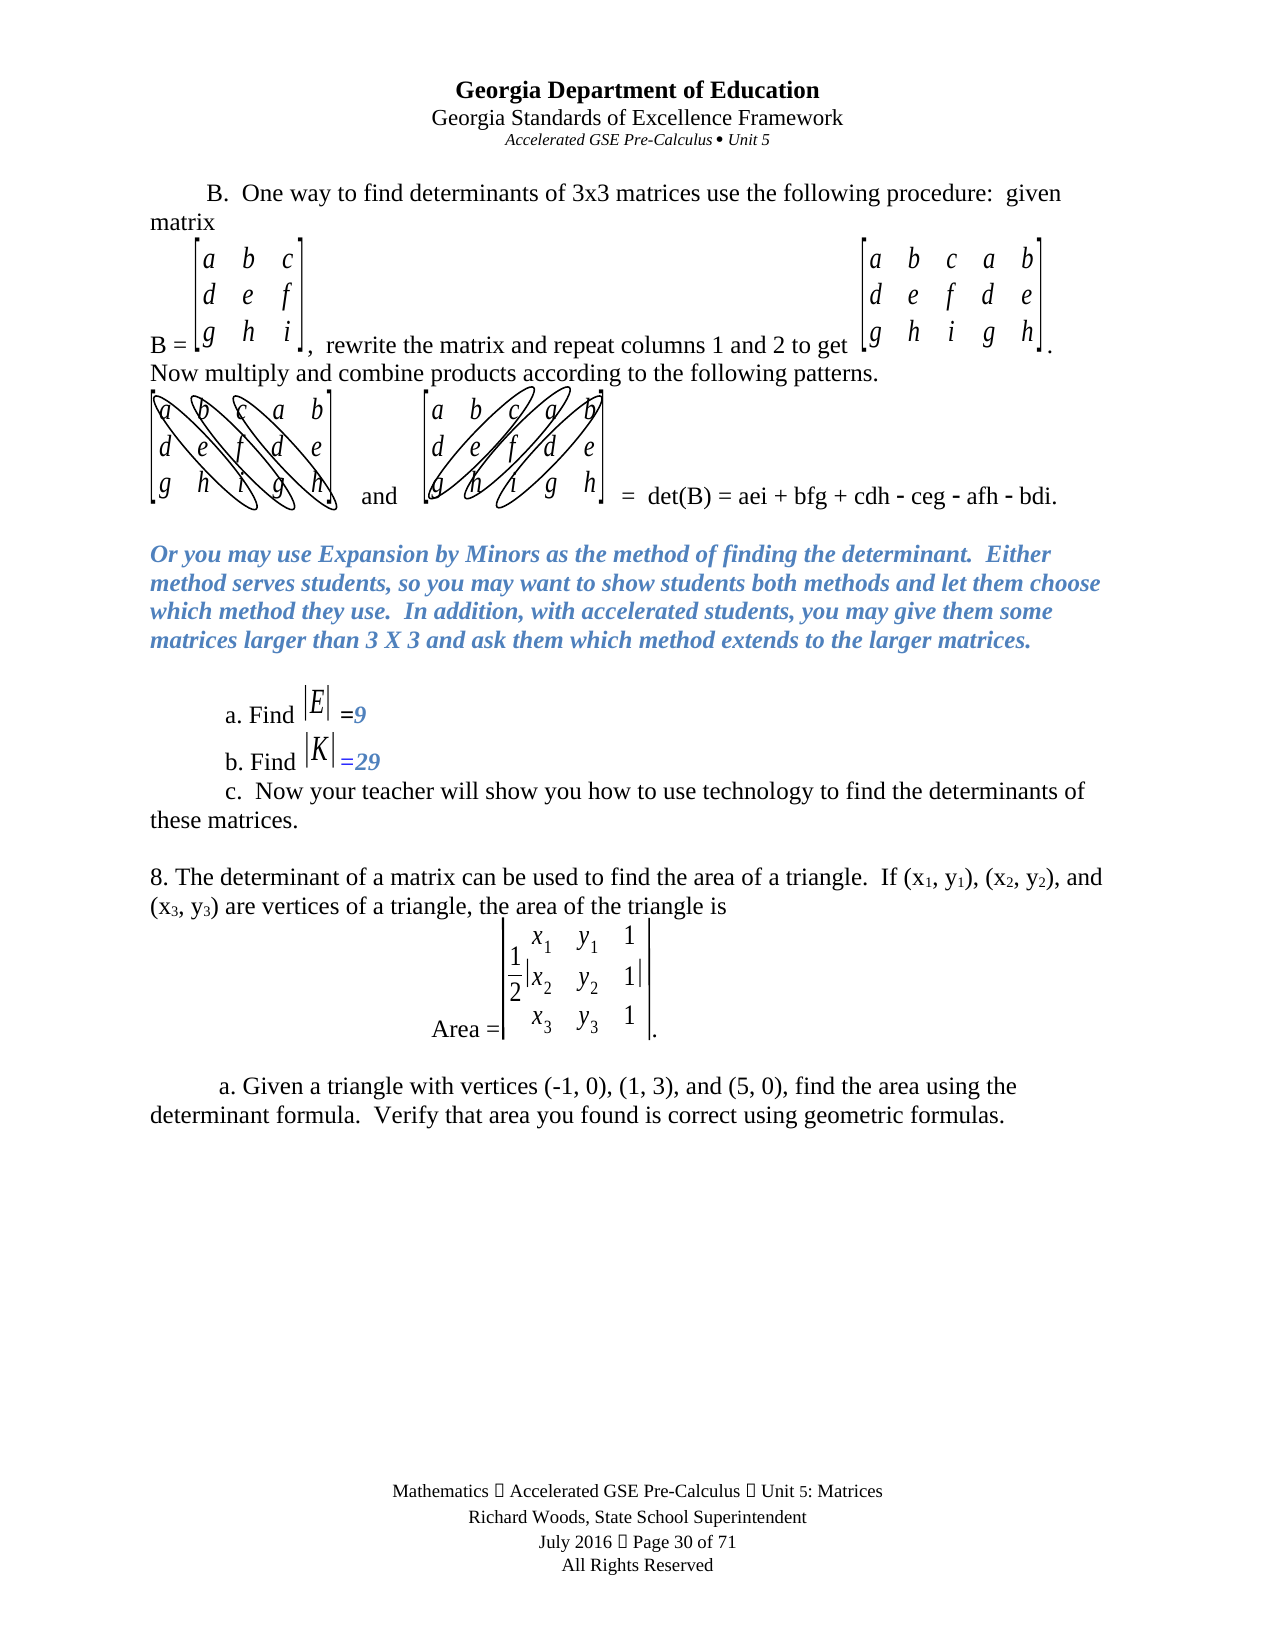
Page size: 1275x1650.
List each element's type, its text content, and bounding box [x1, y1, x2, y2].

text B = , rewrite the matrix and repeat columns 1 and 2 to get . [150, 236, 1125, 358]
text and = det(B) = aei + bfg + cdh ceg afh bdi. [150, 387, 1125, 510]
text a. Find =9 [150, 683, 1125, 729]
text c. Now your teacher will show you how to use technology to find the determinants of these matrices. [150, 776, 1125, 833]
text Or you may use Expansion by Minors as the method of finding the determinant. Either method serves students, so you may want to show students both methods and let them choose which method they use. In addition, with accelerated students, you may give them some matrices larger than 3 X 3 and ask them which method extends to the larger matrices. [150, 539, 1125, 654]
text Area = . [150, 920, 1125, 1043]
text a. Given a triangle with vertices (-1, 0), (1, 3), and (5, 0), find the area using the determinant formula. Verify that area you found is correct using geometric formulas. [150, 1071, 1125, 1129]
text b. Find =29 [150, 729, 1125, 776]
text B. One way to find determinants of 3x3 matrices use the following procedure: given matrix [150, 178, 1125, 236]
text 8. The determinant of a matrix can be used to find the area of a triangle. If (x1, y1), (x2, y2), and (x3, y3) are vertices of a triangle, the area of the triangle is [150, 862, 1125, 920]
text Now multiply and combine products according to the following patterns. [150, 358, 1125, 387]
